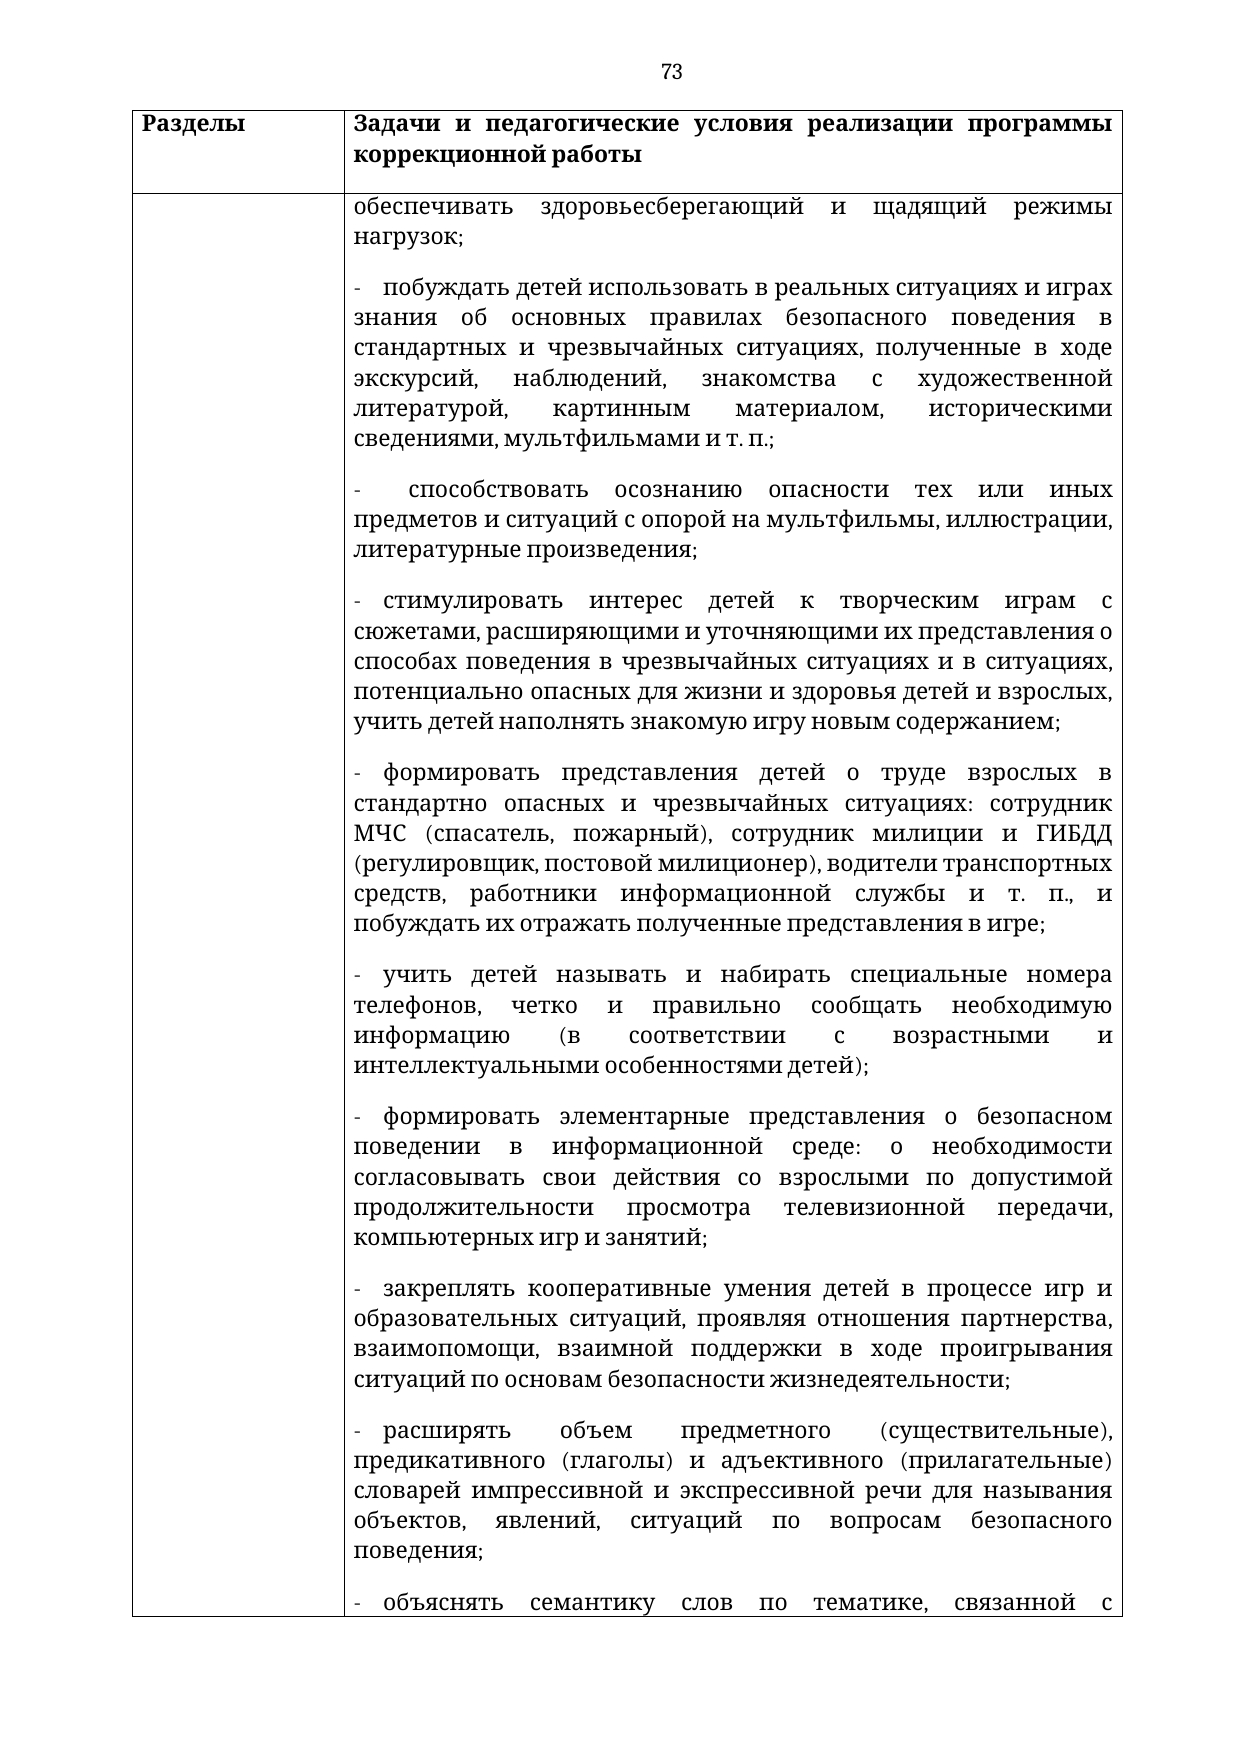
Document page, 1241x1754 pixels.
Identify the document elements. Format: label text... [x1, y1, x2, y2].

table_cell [133, 194, 344, 1616]
table_header Разделы [133, 111, 344, 192]
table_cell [345, 194, 1122, 1616]
table_header Задачи и педагогические условия реализации программы коррекционной работы [345, 111, 1122, 192]
